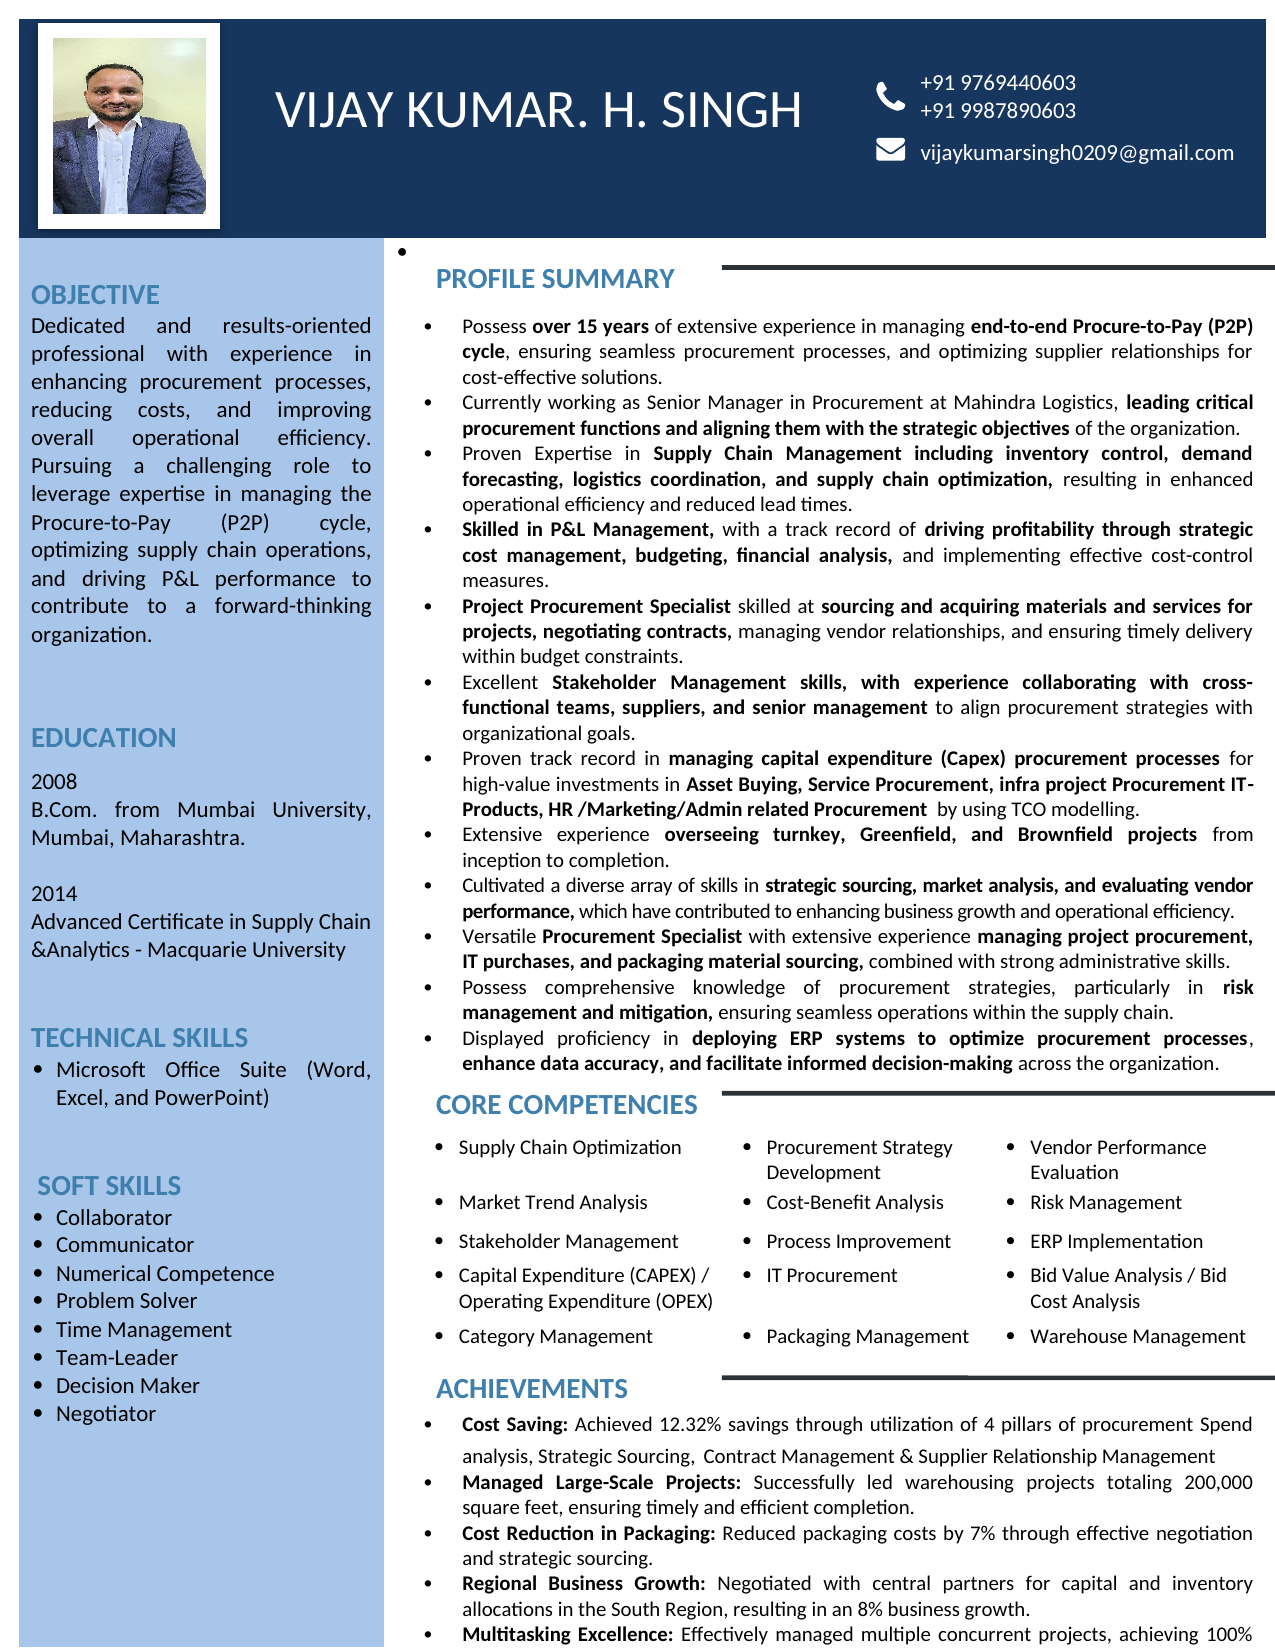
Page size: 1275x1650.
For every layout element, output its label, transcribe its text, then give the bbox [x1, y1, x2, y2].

table_cell [384, 238, 412, 1647]
table_header [19, 19, 225, 238]
picture [53, 38, 206, 214]
table_header [853, 19, 1266, 238]
table_header VIJAY KUMAR. H. SINGH [225, 19, 853, 238]
